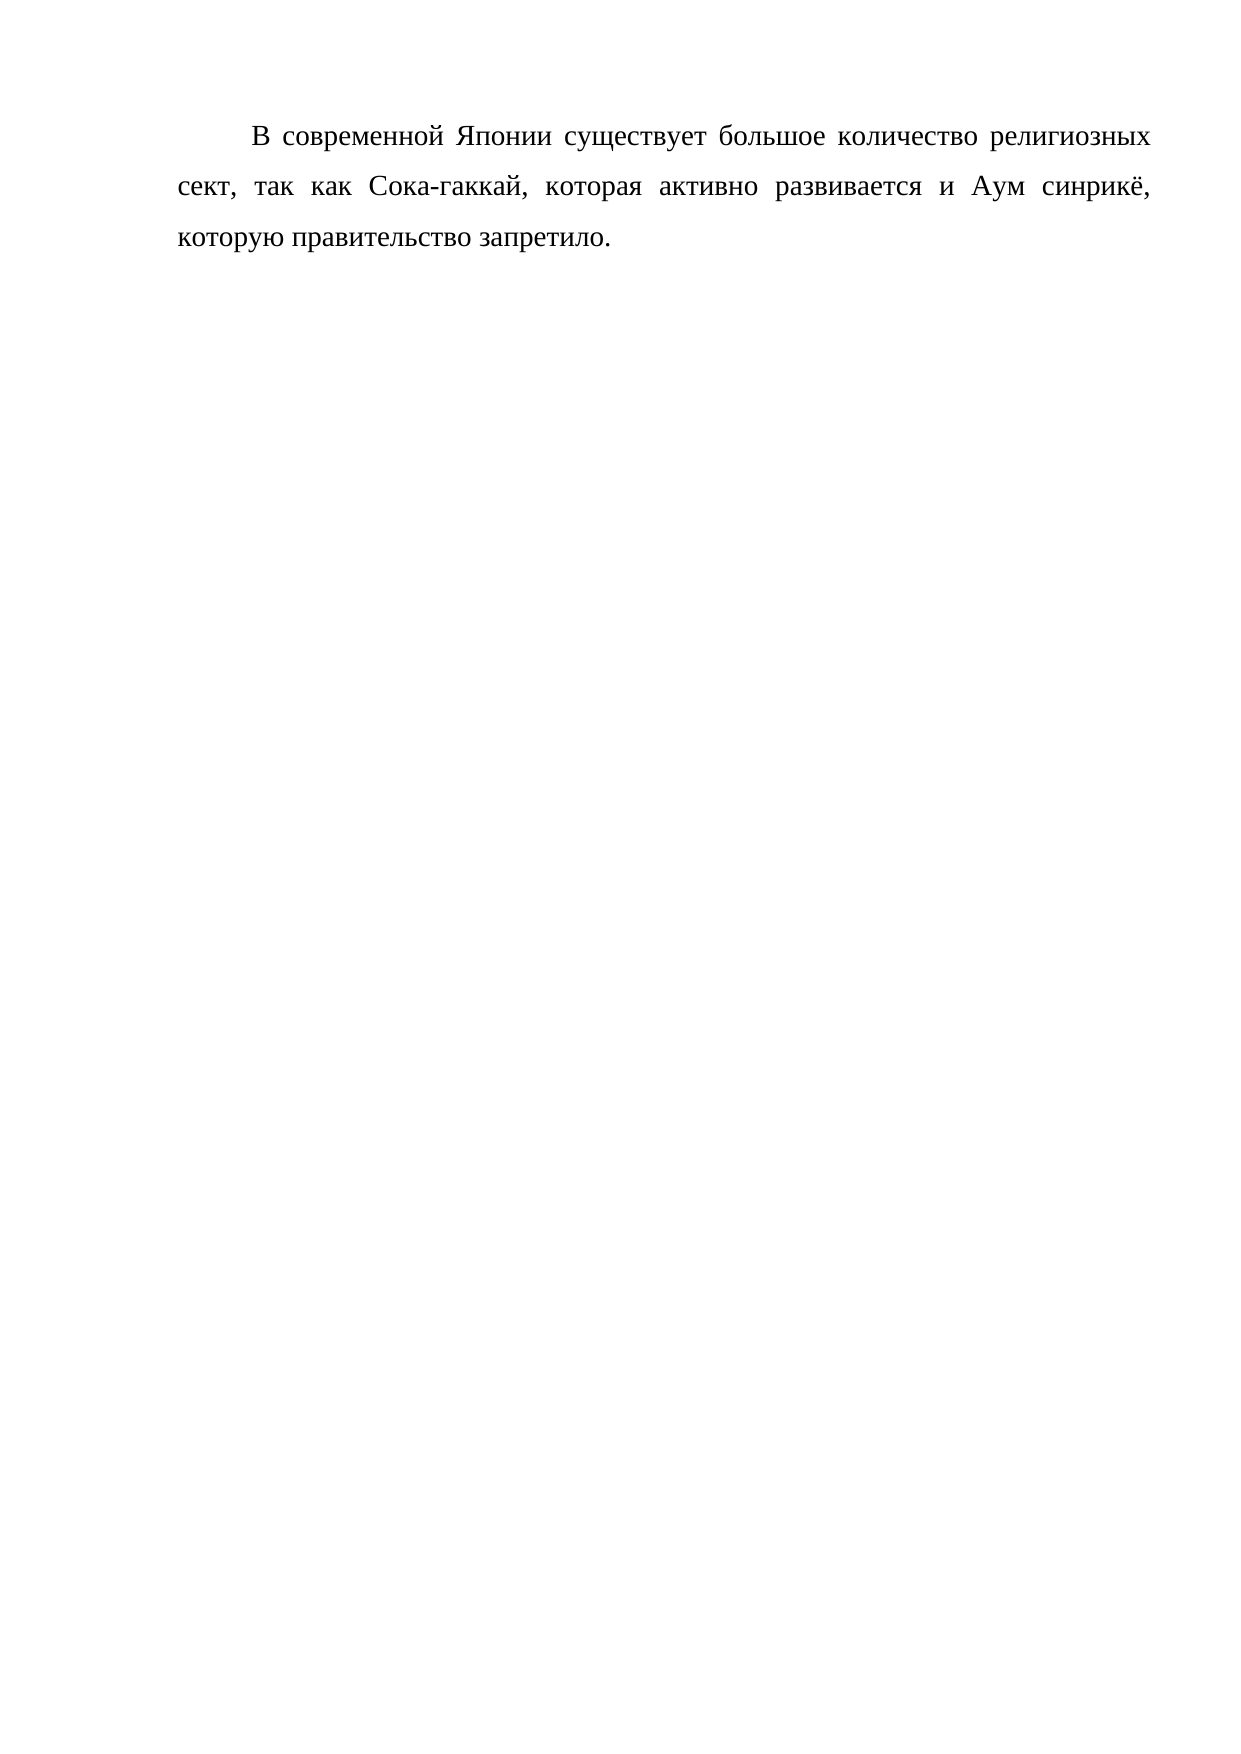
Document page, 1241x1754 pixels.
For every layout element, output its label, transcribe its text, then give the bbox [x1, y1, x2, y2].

text В современной Японии существует большое количество религиозных сект, так как Сока-гаккай, которая активно развивается и Аум синрикё, которую правительство запретило. [177, 118, 1152, 252]
